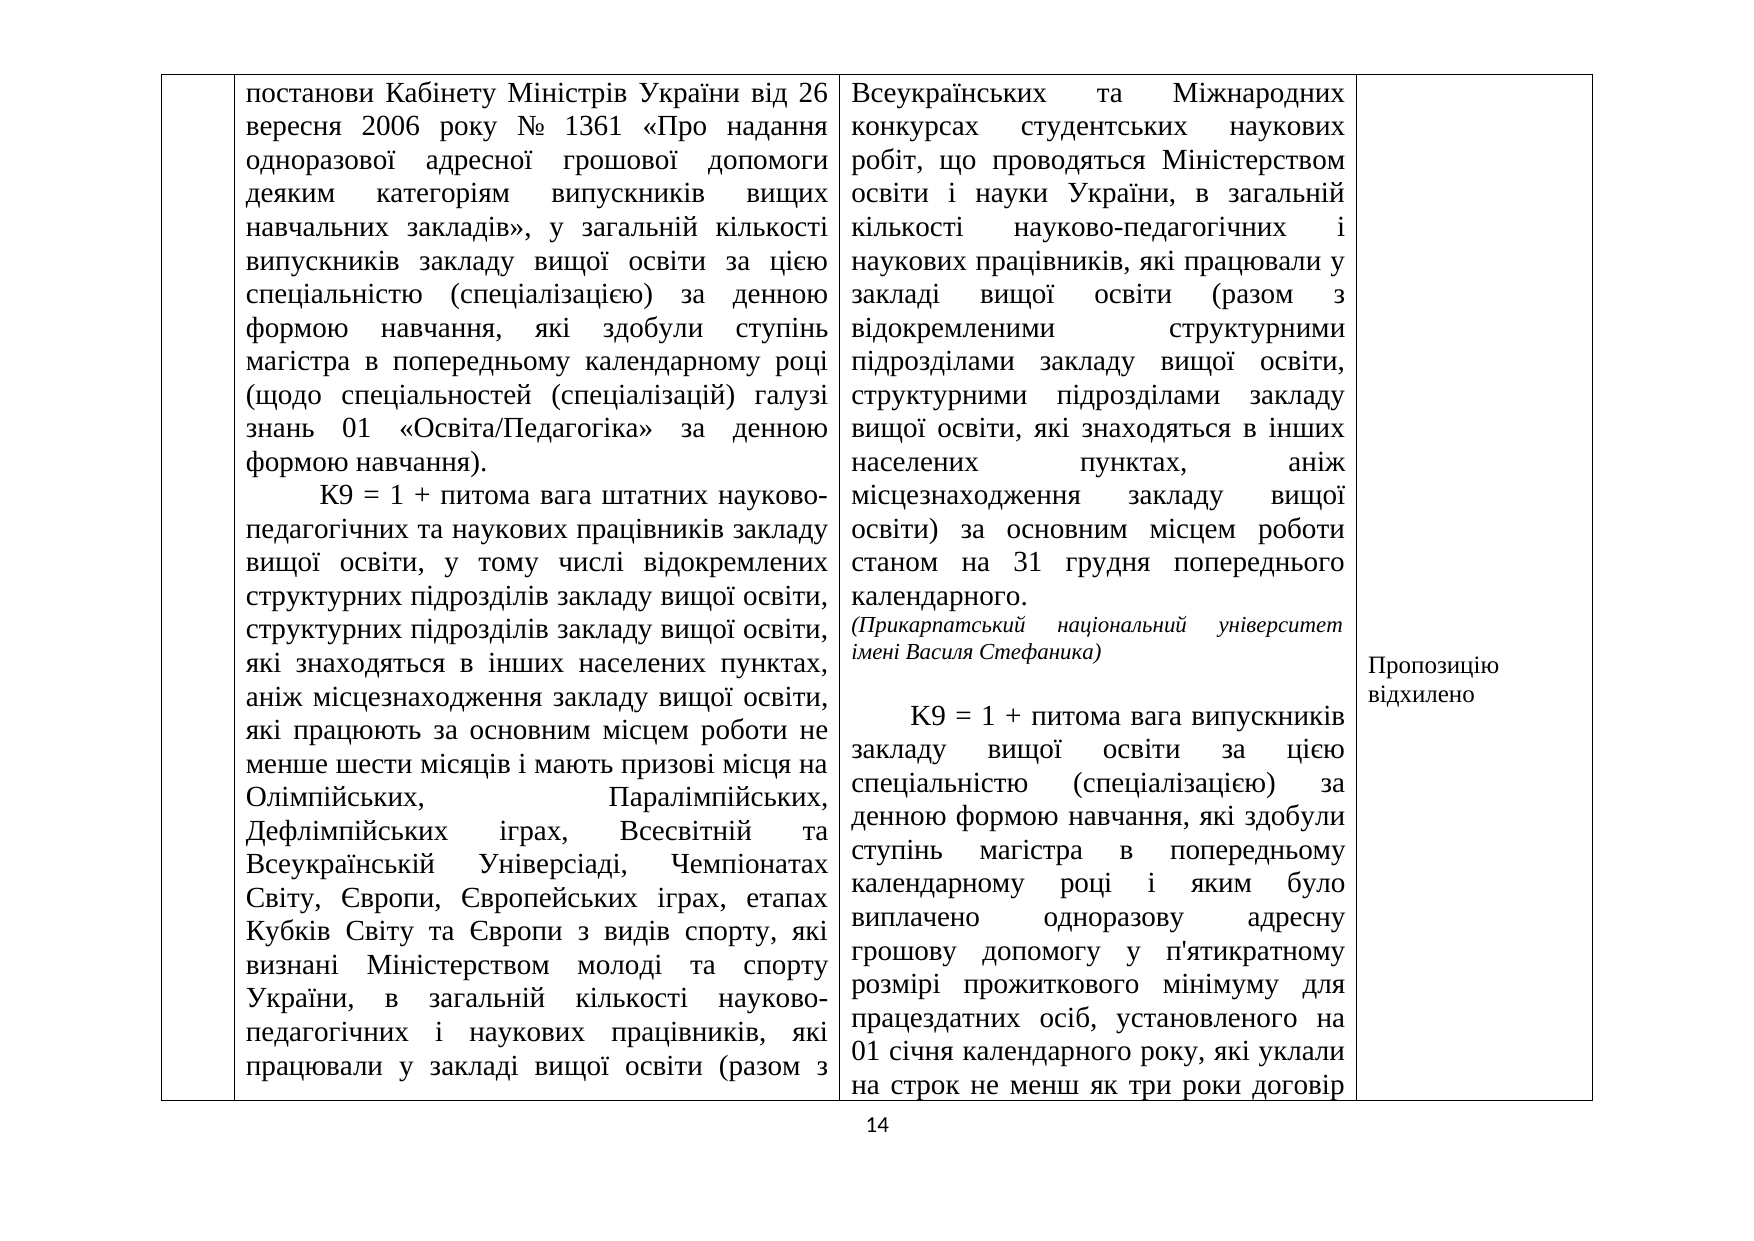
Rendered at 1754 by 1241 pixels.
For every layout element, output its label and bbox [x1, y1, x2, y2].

table_cell [235, 75, 839, 1100]
table_cell [1357, 75, 1592, 1100]
table_cell [840, 75, 1356, 1100]
table_cell [162, 75, 234, 1100]
